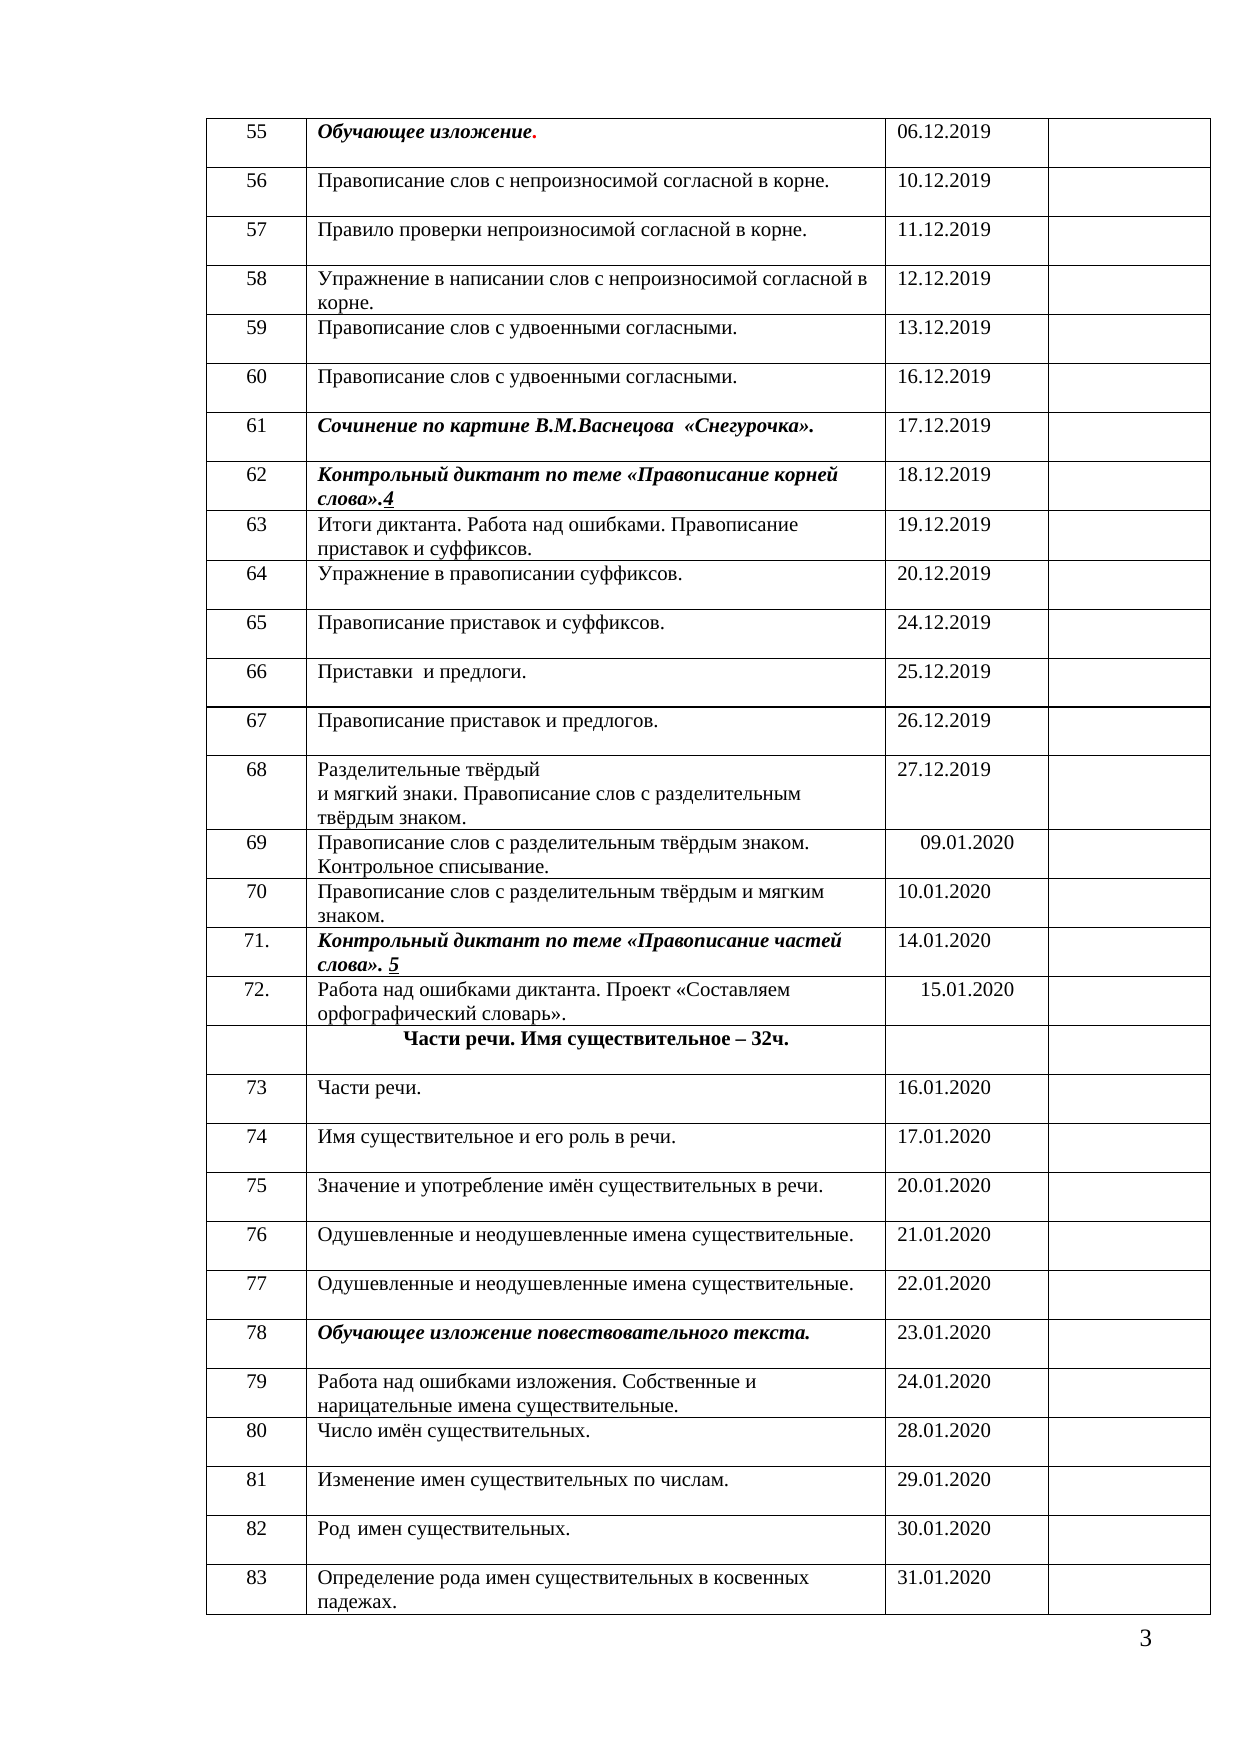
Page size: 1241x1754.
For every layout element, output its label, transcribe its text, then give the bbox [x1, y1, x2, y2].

table_cell 80 [207, 1418, 306, 1466]
table_cell Одушевленные и неодушевленные имена существительные. [307, 1222, 885, 1270]
table_cell Имя существительное и его роль в речи. [307, 1124, 885, 1172]
table_cell 14.01.2020 [886, 928, 1048, 976]
table_cell 83 [207, 1565, 306, 1613]
table_cell 06.12.2019 [886, 119, 1048, 167]
table_cell 13.12.2019 [886, 315, 1048, 363]
table_cell 63 [207, 511, 306, 559]
table_cell 24.12.2019 [886, 610, 1048, 657]
table_cell [1049, 1320, 1210, 1368]
table_cell 25.12.2019 [886, 659, 1048, 706]
table_cell Разделительные твёрдый и мягкий знаки. Правописание слов с разделительным твёрдым знаком. [307, 756, 885, 829]
table_cell 17.01.2020 [886, 1124, 1048, 1172]
table_cell Работа над ошибками изложения. Собственные и нарицательные имена существительные. [307, 1369, 885, 1417]
table_cell [1049, 1565, 1210, 1613]
table_cell 17.12.2019 [886, 413, 1048, 461]
table_cell 30.01.2020 [886, 1516, 1048, 1564]
table_cell [1049, 977, 1210, 1025]
table_cell [1049, 1467, 1210, 1515]
table_cell 23.01.2020 [886, 1320, 1048, 1368]
table_cell 28.01.2020 [886, 1418, 1048, 1466]
table_cell 78 [207, 1320, 306, 1368]
table_cell 31.01.2020 [886, 1565, 1048, 1613]
table_cell 10.12.2019 [886, 168, 1048, 216]
table_cell [1049, 1516, 1210, 1564]
table_cell 15.01.2020 [886, 977, 1048, 1025]
table_cell 09.01.2020 [886, 830, 1048, 878]
table_cell Части речи. Имя существительное – 32ч. [307, 1026, 885, 1074]
table_cell 16.01.2020 [886, 1075, 1048, 1123]
table_cell 68 [207, 756, 306, 829]
table_cell 59 [207, 315, 306, 363]
table_cell [1049, 364, 1210, 412]
table_cell 70 [207, 879, 306, 927]
table_cell [1049, 1173, 1210, 1221]
table_cell [1049, 879, 1210, 927]
table_cell 18.12.2019 [886, 462, 1048, 510]
table_cell 74 [207, 1124, 306, 1172]
table_cell Приставки и предлоги. [307, 659, 885, 706]
table_cell 72. [207, 977, 306, 1025]
table_cell Правило проверки непроизносимой согласной в корне. [307, 217, 885, 265]
table_cell 20.01.2020 [886, 1173, 1048, 1221]
table_cell [1049, 830, 1210, 878]
table_cell [1049, 610, 1210, 657]
table_cell Значение и употребление имён существительных в речи. [307, 1173, 885, 1221]
table_cell 66 [207, 659, 306, 706]
table_cell 57 [207, 217, 306, 265]
table_cell [1049, 756, 1210, 829]
table_cell [1049, 462, 1210, 510]
table_cell 55 [207, 119, 306, 167]
table_cell [1049, 119, 1210, 167]
table_cell Число имён существительных. [307, 1418, 885, 1466]
table_cell 29.01.2020 [886, 1467, 1048, 1515]
table_cell Итоги диктанта. Работа над ошибками. Правописание приставок и суффиксов. [307, 511, 885, 559]
table_cell [1049, 168, 1210, 216]
table_cell [1049, 217, 1210, 265]
table_cell 73 [207, 1075, 306, 1123]
table_cell [1049, 1369, 1210, 1417]
table_cell 79 [207, 1369, 306, 1417]
table_cell [1049, 708, 1210, 755]
table_cell 62 [207, 462, 306, 510]
table_cell [1049, 315, 1210, 363]
table_cell 20.12.2019 [886, 561, 1048, 608]
table_cell [1049, 1418, 1210, 1466]
table_cell [1049, 1222, 1210, 1270]
table_cell Обучающее изложение. [307, 119, 885, 167]
table_cell 56 [207, 168, 306, 216]
table_cell [1049, 928, 1210, 976]
table_cell 81 [207, 1467, 306, 1515]
table_cell Правописание слов с разделительным твёрдым знаком. Контрольное списывание. [307, 830, 885, 878]
table_cell [1049, 1124, 1210, 1172]
table_cell Правописание слов с удвоенными согласными. [307, 315, 885, 363]
table_cell 64 [207, 561, 306, 608]
table_cell 67 [207, 708, 306, 755]
table_cell [1049, 511, 1210, 559]
table_cell 26.12.2019 [886, 708, 1048, 755]
table_cell 76 [207, 1222, 306, 1270]
table_cell Определение рода имен существительных в косвенных падежах. [307, 1565, 885, 1613]
table_cell [1049, 561, 1210, 608]
table_cell [886, 1026, 1048, 1074]
table_cell [1049, 266, 1210, 314]
table_cell [1049, 1075, 1210, 1123]
table_cell Обучающее изложение повествовательного текста. [307, 1320, 885, 1368]
table_cell Правописание слов с удвоенными согласными. [307, 364, 885, 412]
table_cell 22.01.2020 [886, 1271, 1048, 1319]
table_cell Изменение имен существительных по числам. [307, 1467, 885, 1515]
table_cell Контрольный диктант по теме «Правописание частей слова». 5 [307, 928, 885, 976]
table_cell 61 [207, 413, 306, 461]
table_cell Одушевленные и неодушевленные имена существительные. [307, 1271, 885, 1319]
table_cell [1049, 1026, 1210, 1074]
table_cell Упражнение в правописании суффиксов. [307, 561, 885, 608]
table_cell 75 [207, 1173, 306, 1221]
table_cell Правописание приставок и предлогов. [307, 708, 885, 755]
table_cell 21.01.2020 [886, 1222, 1048, 1270]
table_cell 16.12.2019 [886, 364, 1048, 412]
table_cell [207, 1026, 306, 1074]
table_cell Сочинение по картине В.М.Васнецова «Снегурочка». [307, 413, 885, 461]
table_cell Части речи. [307, 1075, 885, 1123]
table_cell 82 [207, 1516, 306, 1564]
table_cell Правописание приставок и суффиксов. [307, 610, 885, 657]
table_cell Упражнение в написании слов с непроизносимой согласной в корне. [307, 266, 885, 314]
table_cell 58 [207, 266, 306, 314]
table_cell 60 [207, 364, 306, 412]
table_cell 10.01.2020 [886, 879, 1048, 927]
table_cell 71. [207, 928, 306, 976]
table_cell [1049, 1271, 1210, 1319]
table_cell 27.12.2019 [886, 756, 1048, 829]
table_cell 24.01.2020 [886, 1369, 1048, 1417]
table_cell 11.12.2019 [886, 217, 1048, 265]
table_cell [1049, 413, 1210, 461]
table_cell Правописание слов с разделительным твёрдым и мягким знаком. [307, 879, 885, 927]
table_cell [1049, 659, 1210, 706]
table_cell 77 [207, 1271, 306, 1319]
table_cell 69 [207, 830, 306, 878]
table_cell Правописание слов с непроизносимой согласной в корне. [307, 168, 885, 216]
table_cell 19.12.2019 [886, 511, 1048, 559]
table_cell 65 [207, 610, 306, 657]
table_cell Контрольный диктант по теме «Правописание корней слова».4 [307, 462, 885, 510]
table_cell Работа над ошибками диктанта. Проект «Составляем орфографический словарь». [307, 977, 885, 1025]
table_cell Род имен существительных. [307, 1516, 885, 1564]
table_cell 12.12.2019 [886, 266, 1048, 314]
